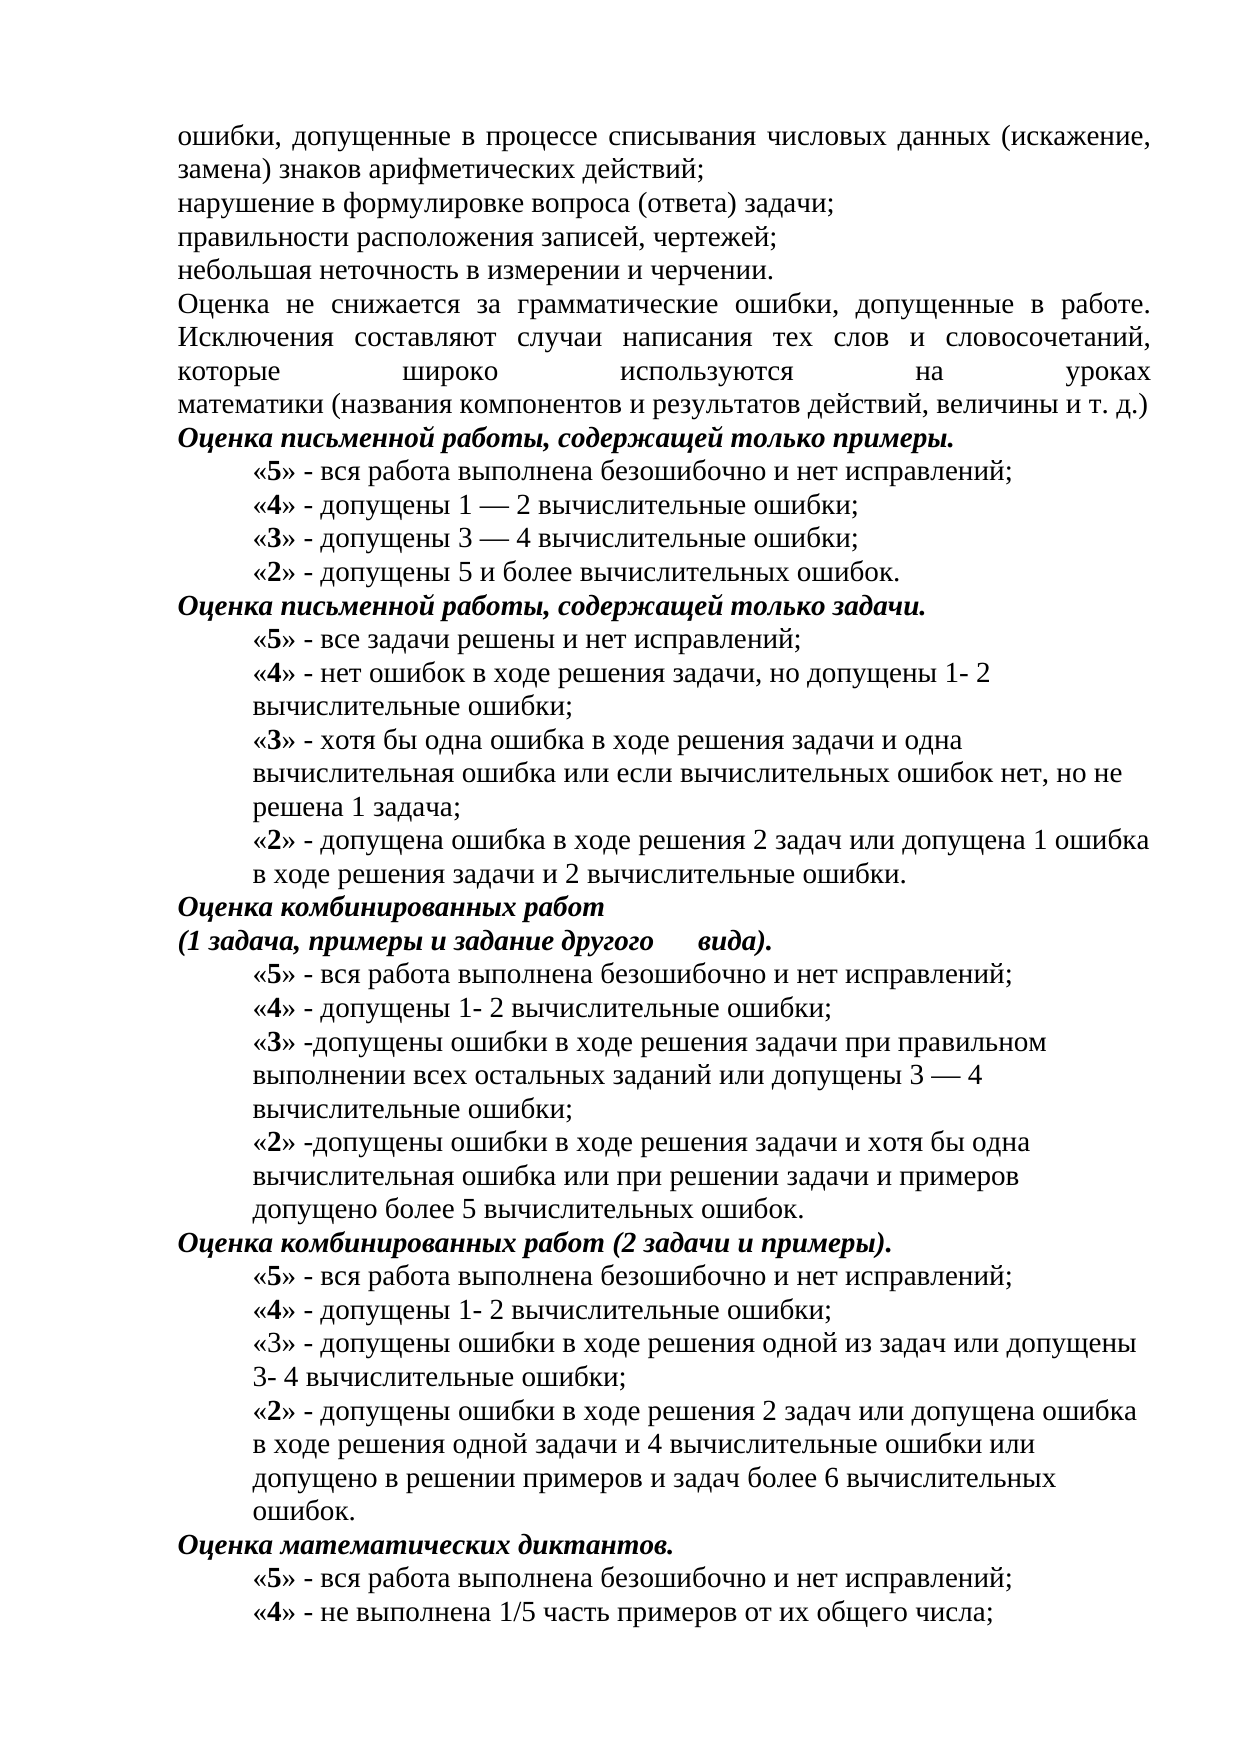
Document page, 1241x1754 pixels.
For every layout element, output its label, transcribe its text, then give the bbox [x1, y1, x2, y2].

text «2» - допущены ошибки в ходе решения 2 задач или допущена ошибка в ходе решения одной задачи и 4 вычислительные ошибки или допущено в решении примеров и задач более 6 вычислительных ошибок. [252, 1393, 1152, 1527]
text «5» - вся работа выполнена безошибочно и нет исправлений; [252, 1258, 1152, 1292]
text Оценка письменной работы, содержащей только примеры. [177, 420, 1152, 453]
text Оценка математических диктантов. [177, 1527, 1152, 1560]
text «5» - вся работа выполнена безошибочно и нет исправлений; [252, 1560, 1152, 1594]
text «5» - вся работа выполнена безошибочно и нет исправлений; [252, 957, 1152, 990]
text «4» - допущены 1- 2 вычислительные ошибки; [252, 1292, 1152, 1326]
text Оценка не снижается за грамматические ошибки, допущенные в работе. Исключения составляют случаи написания тех слов и словосочетаний, которые широко используются на уроках математики (названия компонентов и результатов действий, величины и т. д.) [177, 286, 1152, 420]
text «4» - допущены 1 — 2 вычислительные ошибки; [252, 487, 1152, 521]
text правильности расположения записей, чертежей; [177, 219, 1152, 252]
text «3» -допущены ошибки в ходе решения задачи при правильном выполнении всех остальных заданий или допущены 3 — 4 вычислительные ошибки; [252, 1024, 1152, 1124]
text Оценка комбинированных работ [177, 889, 1152, 923]
text «3» - допущены 3 — 4 вычислительные ошибки; [252, 521, 1152, 554]
text «2» - допущена ошибка в ходе решения 2 задач или допущена 1 ошибка в ходе решения задачи и 2 вычислительные ошибки. [252, 822, 1152, 889]
text «4» - допущены 1- 2 вычислительные ошибки; [252, 990, 1152, 1024]
text «3» - допущены ошибки в ходе решения одной из задач или допущены 3- 4 вычислительные ошибки; [252, 1326, 1152, 1393]
text Оценка комбинированных работ (2 задачи и примеры). [177, 1225, 1152, 1258]
text (1 задача, примеры и задание другого вида). [177, 923, 1152, 957]
text «5» - все задачи решены и нет исправлений; [252, 621, 1152, 655]
text «3» - хотя бы одна ошибка в ходе решения задачи и одна вычислительная ошибка или если вычислительных ошибок нет, но не решена 1 задача; [252, 722, 1152, 822]
text «4» - нет ошибок в ходе решения задачи, но допущены 1- 2 вычислительные ошибки; [252, 655, 1152, 722]
text ошибки, допущенные в процессе списывания числовых данных (искажение, замена) знаков арифметических действий; [177, 118, 1152, 185]
text Оценка письменной работы, содержащей только задачи. [177, 588, 1152, 621]
text «2» - допущены 5 и более вычислительных ошибок. [252, 554, 1152, 588]
text нарушение в формулировке вопроса (ответа) задачи; [177, 185, 1152, 219]
text «4» - не выполнена 1/5 часть примеров от их общего числа; [252, 1594, 1152, 1627]
text «5» - вся работа выполнена безошибочно и нет исправлений; [252, 453, 1152, 487]
text небольшая неточность в измерении и черчении. [177, 252, 1152, 286]
text «2» -допущены ошибки в ходе решения задачи и хотя бы одна вычислительная ошибка или при решении задачи и примеров допущено более 5 вычислительных ошибок. [252, 1124, 1152, 1225]
